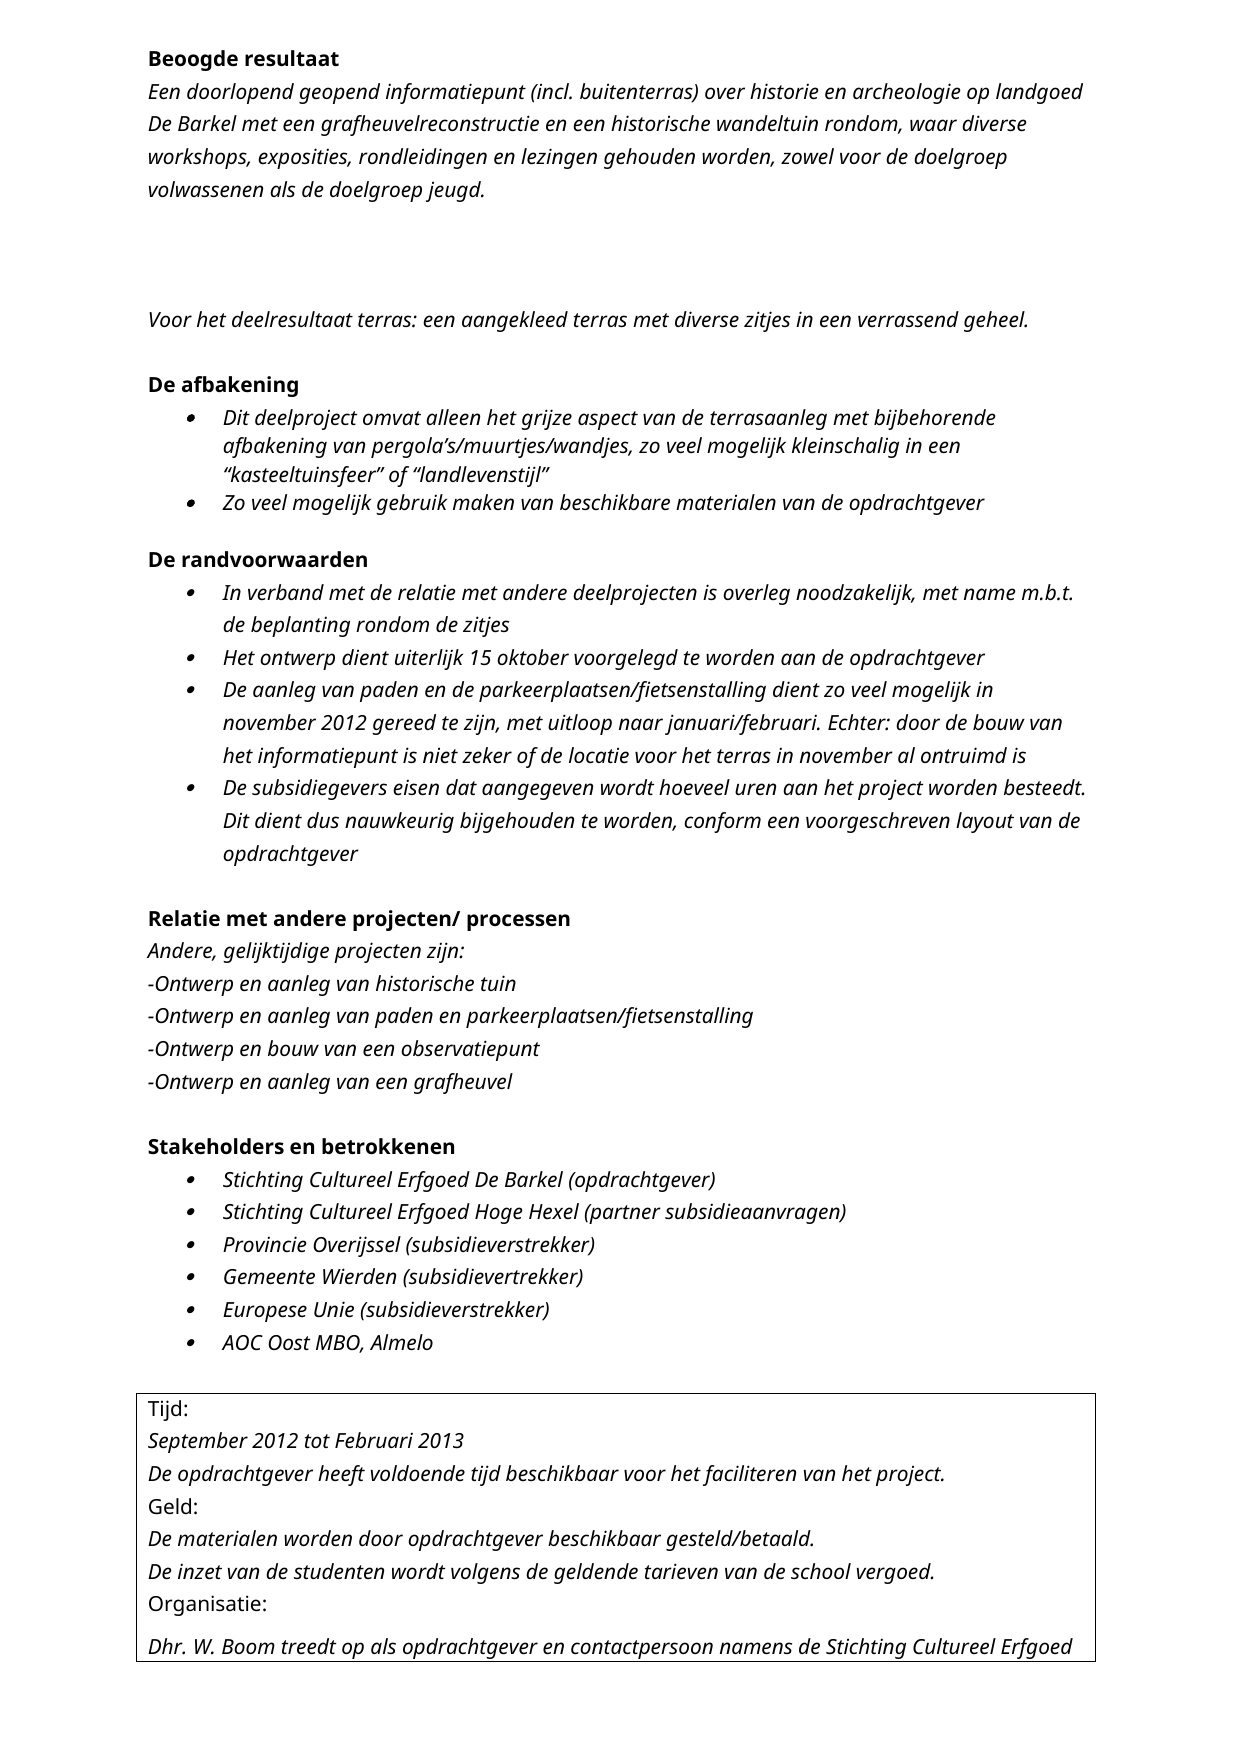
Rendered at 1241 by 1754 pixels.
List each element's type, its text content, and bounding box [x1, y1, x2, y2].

text -Ontwerp en aanleg van paden en parkeerplaatsen/fietsenstalling [148, 1002, 1093, 1030]
list Het ontwerp dient uiterlijk 15 oktober voorgelegd te worden aan de opdrachtgever [185, 643, 1093, 671]
text Voor het deelresultaat terras: een aangekleed terras met diverse zitjes in een verrassend geheel. [148, 305, 1093, 334]
list Zo veel mogelijk gebruik maken van beschikbare materialen van de opdrachtgever [185, 488, 1122, 517]
list De aanleg van paden en de parkeerplaatsen/fietsenstalling dient zo veel mogelijk in november 2012 gereed te zijn, met uitloop naar januari/februari. Echter: door de bouw van het informatiepunt is niet zeker of de locatie voor het terras in november al ontruimd is [185, 676, 1093, 769]
list Gemeente Wierden (subsidievertrekker) [185, 1262, 1093, 1291]
list Dit deelproject omvat alleen het grijze aspect van de terrasaanleg met bijbehorende afbakening van pergola’s/muurtjes/wandjes, zo veel mogelijk kleinschalig in een “kasteeltuinsfeer” of “landlevenstijl” [185, 403, 1093, 488]
text De afbakening [148, 370, 1093, 399]
list Stichting Cultureel Erfgoed De Barkel (opdrachtgever) [185, 1165, 1093, 1193]
text -Ontwerp en aanleg van een grafheuvel [148, 1067, 1093, 1095]
list De subsidiegevers eisen dat aangegeven wordt hoeveel uren aan het project worden besteedt. Dit dient dus nauwkeurig bijgehouden te worden, conform een voorgeschreven layout van de opdrachtgever [185, 773, 1093, 867]
list Provincie Overijssel (subsidieverstrekker) [185, 1230, 1093, 1258]
text De randvoorwaarden [148, 545, 1093, 574]
text Stakeholders en betrokkenen [148, 1132, 1093, 1161]
text -Ontwerp en aanleg van historische tuin [148, 969, 1093, 997]
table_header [137, 1394, 1095, 1661]
list Europese Unie (subsidieverstrekker) [185, 1295, 1093, 1323]
text -Ontwerp en bouw van een observatiepunt [148, 1034, 1093, 1063]
list AOC Oost MBO, Almelo [185, 1328, 1093, 1356]
list In verband met de relatie met andere deelprojecten is overleg noodzakelijk, met name m.b.t. de beplanting rondom de zitjes [185, 578, 1093, 639]
text Andere, gelijktijdige projecten zijn: [148, 936, 1093, 965]
text Beoogde resultaat [148, 44, 1093, 73]
list Stichting Cultureel Erfgoed Hoge Hexel (partner subsidieaanvragen) [185, 1197, 1093, 1226]
text Relatie met andere projecten/ processen [148, 904, 1093, 932]
text Een doorlopend geopend informatiepunt (incl. buitenterras) over historie en archeologie op landgoed De Barkel met een grafheuvelreconstructie en een historische wandeltuin rondom, waar diverse workshops, exposities, rondleidingen en lezingen gehouden worden, zowel voor de doelgroep volwassenen als de doelgroep jeugd. [148, 77, 1093, 203]
